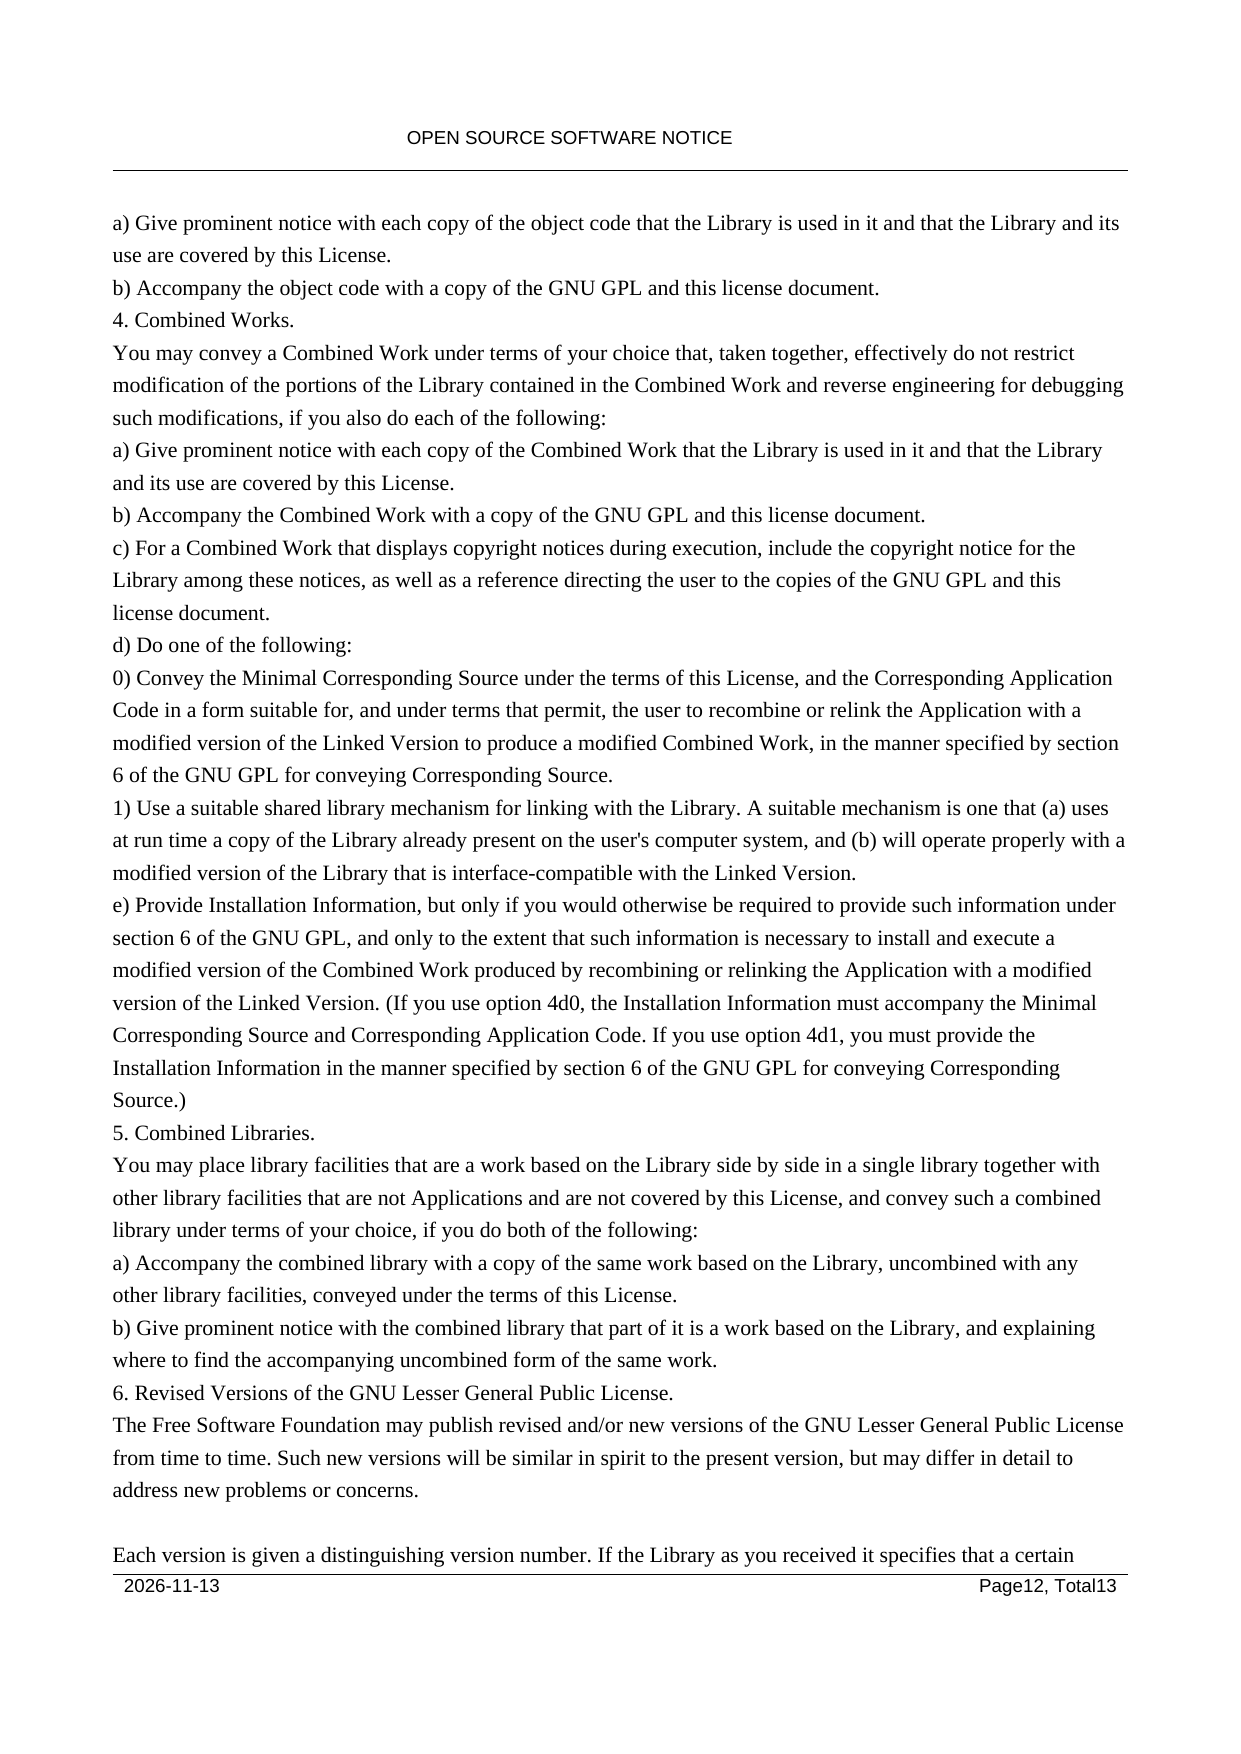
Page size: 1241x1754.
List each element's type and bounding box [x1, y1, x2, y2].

text [112, 206, 1128, 1571]
